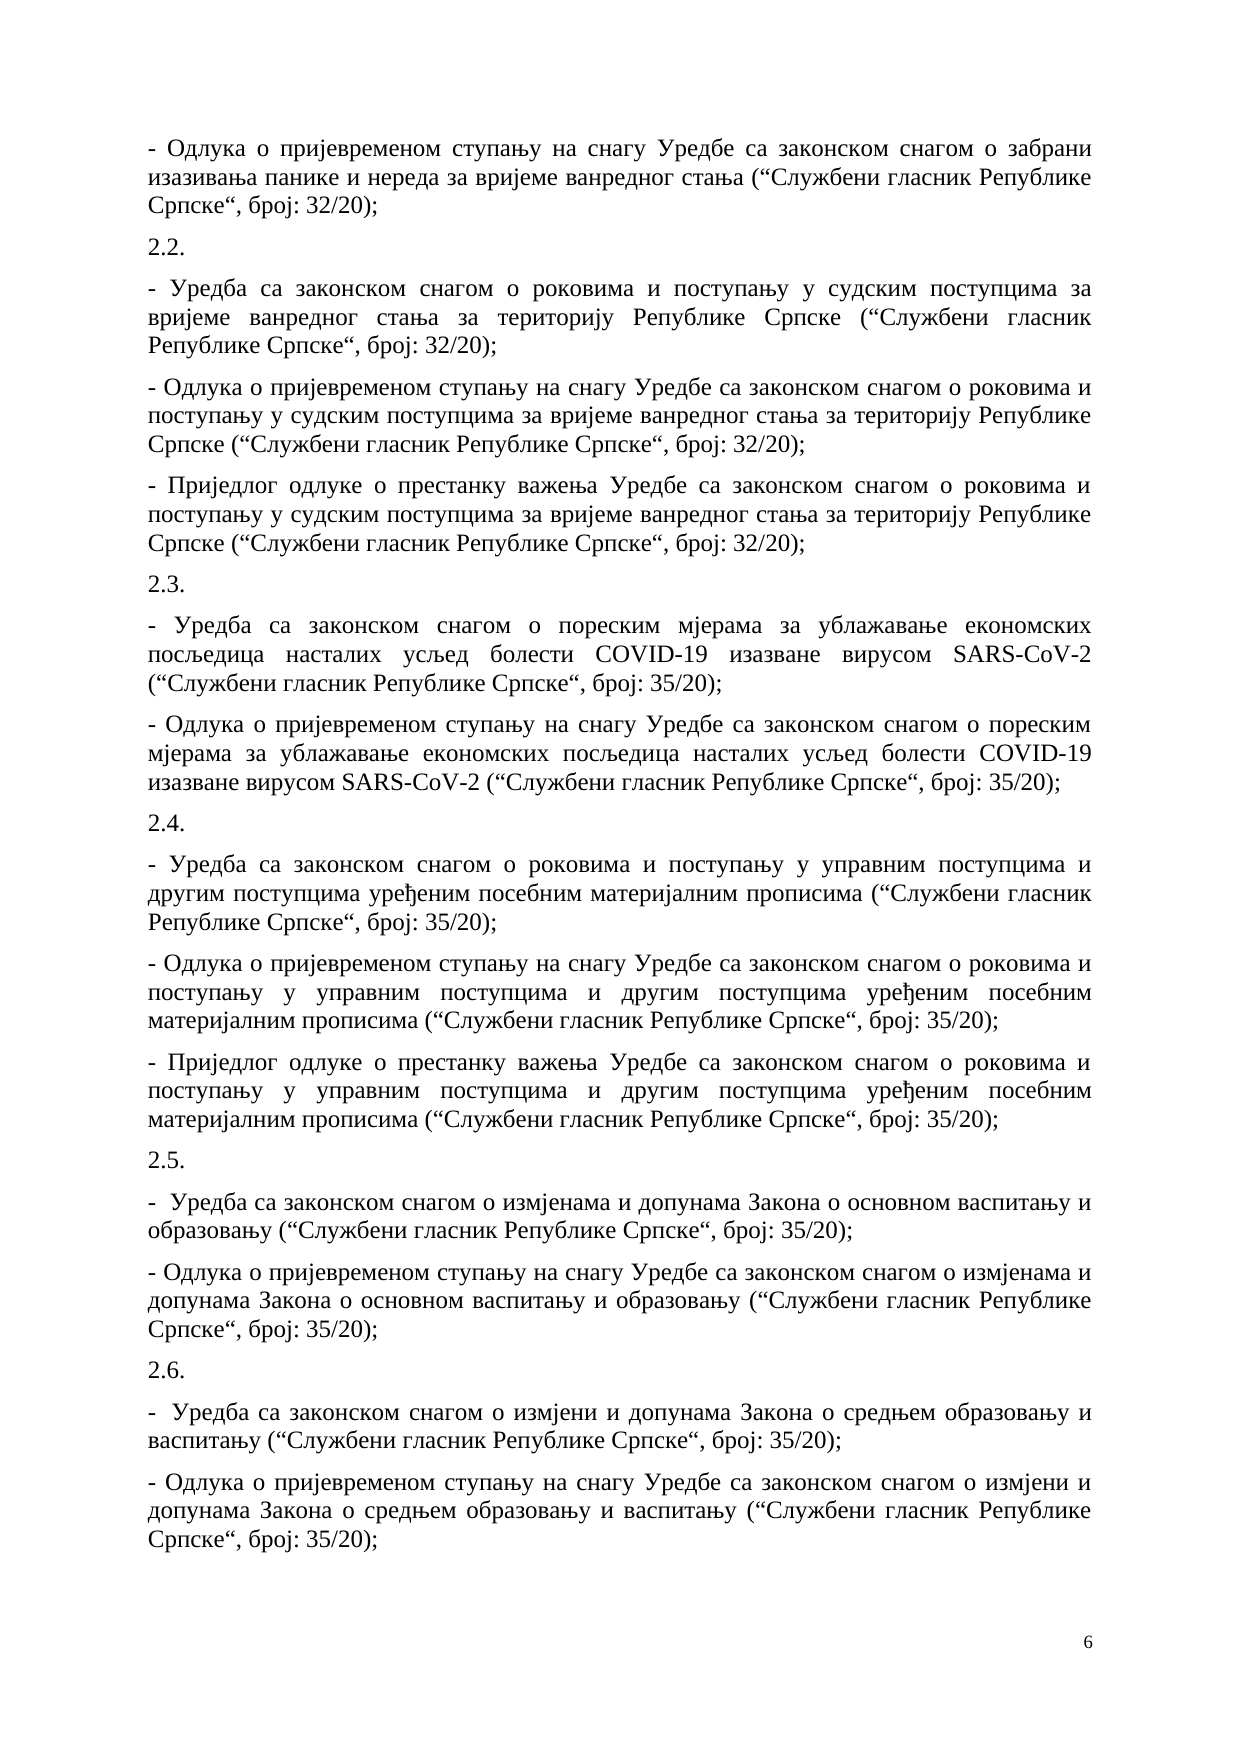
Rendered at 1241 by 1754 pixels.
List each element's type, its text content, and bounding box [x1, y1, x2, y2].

text 2.5. [148, 1145, 1093, 1174]
text - Одлука о пријевременом ступању на снагу Уредбе са законском снагом о измјенама и допунама Закона о основном васпитању и образовању (“Службени гласник Републике Српске“, број: 35/20); [148, 1257, 1093, 1343]
text - Уредба са законском снагом о роковима и поступању у управним поступцима и другим поступцима уређеним посебним материјалним прописима (“Службени гласник Републике Српске“, број: 35/20); [148, 849, 1093, 935]
text - Одлука о пријевременом ступању на снагу Уредбе са законском снагом о роковима и поступању у управним поступцима и другим поступцима уређеним посебним материјалним прописима (“Службени гласник Републике Српске“, број: 35/20); [148, 948, 1093, 1034]
text - Одлука о пријевременом ступању на снагу Уредбе са законском снагом о пореским мјерама за ублажавање економских посљедица насталих усљед болести COVID-19 изазване вирусом SARS-CoV-2 (“Службени гласник Републике Српске“, број: 35/20); [148, 709, 1093, 795]
text - Одлука о пријевременом ступању на снагу Уредбе са законском снагом о забрани изазивања панике и нереда за вријеме ванредног стања (“Службени гласник Републике Српске“, број: 32/20); [148, 133, 1093, 219]
text 2.3. [148, 569, 1093, 598]
text 2.4. [148, 808, 1093, 837]
text - Уредба са законском снагом о роковима и поступању у судским поступцима за вријеме ванредног стања за територију Републике Српске (“Службени гласник Републике Српске“, број: 32/20); [148, 273, 1093, 359]
text 2.6. [148, 1355, 1093, 1384]
text 2.2. [148, 232, 1093, 260]
text - Одлука о пријевременом ступању на снагу Уредбе са законском снагом о роковима и поступању у судским поступцима за вријеме ванредног стања за територију Републике Српске (“Службени гласник Републике Српске“, број: 32/20); [148, 372, 1093, 458]
text - Приједлог одлуке о престанку важења Уредбе са законском снагом о роковима и поступању у управним поступцима и другим поступцима уређеним посебним материјалним прописима (“Службени гласник Републике Српске“, број: 35/20); [148, 1047, 1093, 1133]
text - Уредба са законском снагом о измјени и допунама Закона о средњем образовању и васпитању (“Службени гласник Републике Српске“, број: 35/20); [148, 1397, 1093, 1454]
text - Уредба са законском снагом о измјенама и допунама Закона о основном васпитању и образовању (“Службени гласник Републике Српске“, број: 35/20); [148, 1187, 1093, 1244]
text - Уредба са законском снагом о пореским мјерама за ублажавање економских посљедица насталих усљед болести COVID-19 изазване вирусом SARS-CoV-2 (“Службени гласник Републике Српске“, број: 35/20); [148, 610, 1093, 697]
text - Приједлог одлуке о престанку важења Уредбе са законском снагом о роковима и поступању у судским поступцима за вријеме ванредног стања за територију Републике Српске (“Службени гласник Републике Српске“, број: 32/20); [148, 470, 1093, 557]
text - Одлука о пријевременом ступању на снагу Уредбе са законском снагом о измјени и допунама Закона о средњем образовању и васпитању (“Службени гласник Републике Српске“, број: 35/20); [148, 1467, 1093, 1553]
